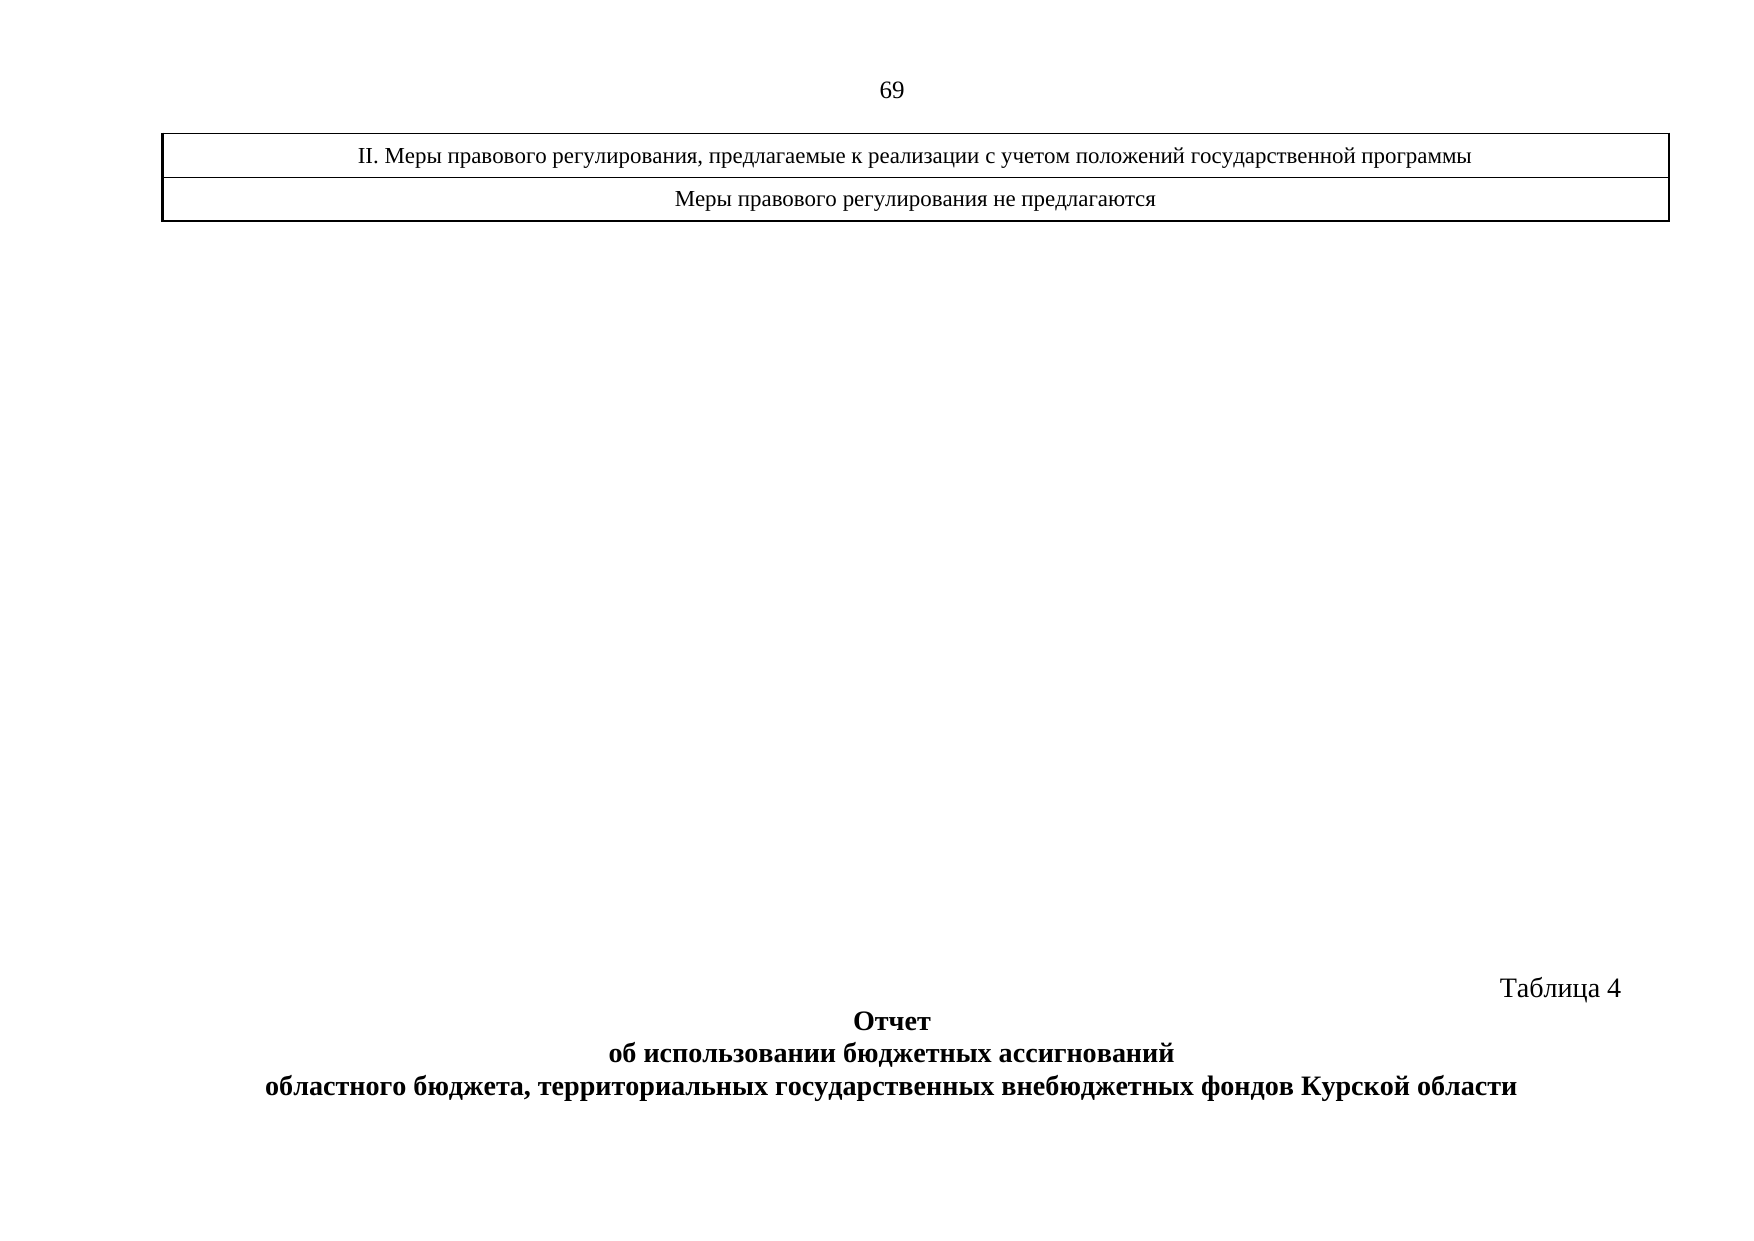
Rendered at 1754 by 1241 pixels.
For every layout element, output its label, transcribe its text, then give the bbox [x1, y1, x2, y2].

text Таблица 4 [162, 972, 1621, 1004]
text областного бюджета, территориальных государственных внебюджетных фондов Курской области [162, 1069, 1621, 1101]
text Отчет [162, 1004, 1621, 1036]
table_cell Меры правового регулирования не предлагаются [164, 178, 1668, 219]
table_cell II. Меры правового регулирования, предлагаемые к реализации с учетом положений государственной программы [164, 134, 1668, 177]
text об использовании бюджетных ассигнований [162, 1036, 1621, 1069]
